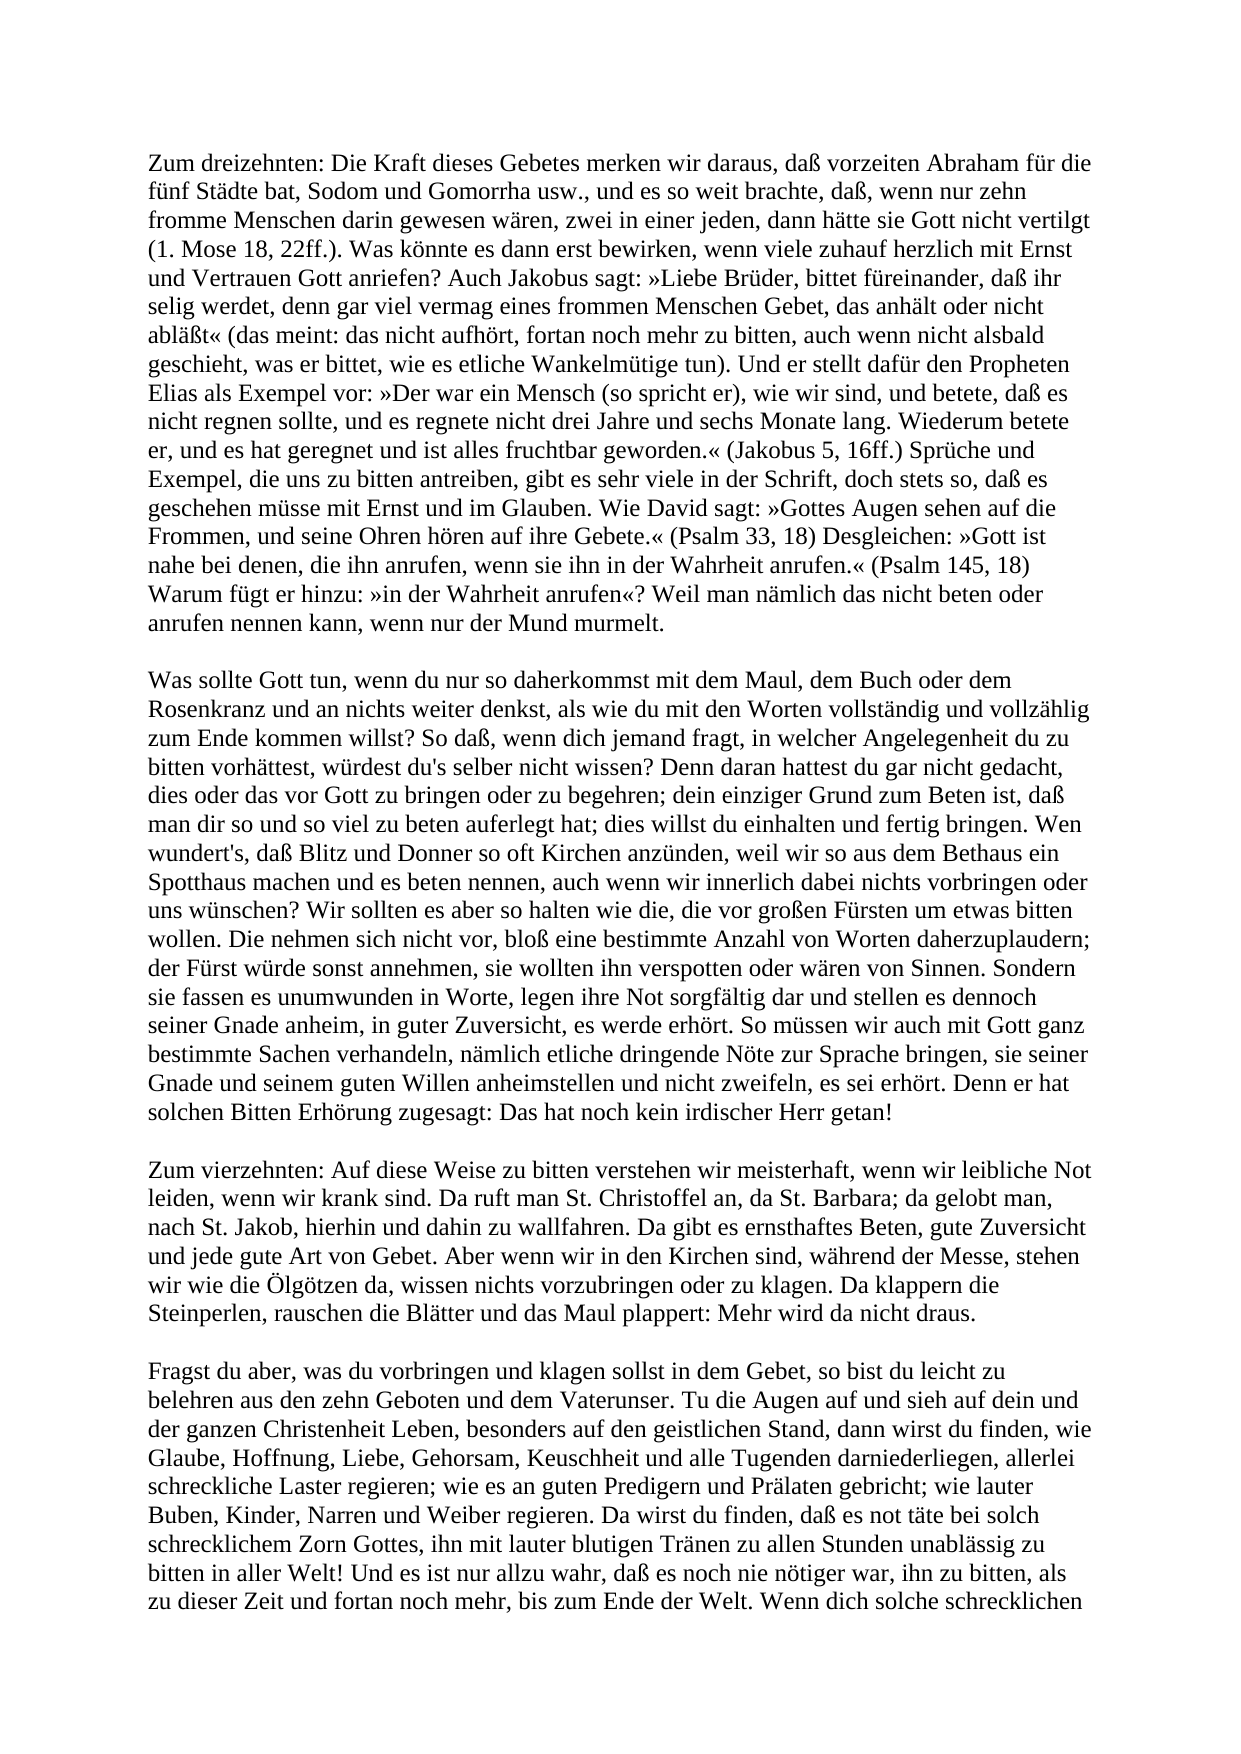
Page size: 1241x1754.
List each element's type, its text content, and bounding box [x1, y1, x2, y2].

text Was sollte Gott tun, wenn du nur so daherkommst mit dem Maul, dem Buch oder dem Rosenkranz und an nichts weiter denkst, als wie du mit den Worten vollständig und vollzählig zum Ende kommen willst? So daß, wenn dich jemand fragt, in welcher Angelegenheit du zu bitten vorhättest, würdest du's selber nicht wissen? Denn daran hattest du gar nicht gedacht, dies oder das vor Gott zu bringen oder zu begehren; dein einziger Grund zum Beten ist, daß man dir so und so viel zu beten auferlegt hat; dies willst du einhalten und fertig bringen. Wen wundert's, daß Blitz und Donner so oft Kirchen anzünden, weil wir so aus dem Bethaus ein Spotthaus machen und es beten nennen, auch wenn wir innerlich dabei nichts vorbringen oder uns wünschen? Wir sollten es aber so halten wie die, die vor großen Fürsten um etwas bitten wollen. Die nehmen sich nicht vor, bloß eine bestimmte Anzahl von Worten daherzuplaudern; der Fürst würde sonst annehmen, sie wollten ihn verspotten oder wären von Sinnen. Sondern sie fassen es unumwunden in Worte, legen ihre Not sorgfältig dar und stellen es dennoch seiner Gnade anheim, in guter Zuversicht, es werde erhört. So müssen wir auch mit Gott ganz bestimmte Sachen verhandeln, nämlich etliche dringende Nöte zur Sprache bringen, sie seiner Gnade und seinem guten Willen anheimstellen und nicht zweifeln, es sei erhört. Denn er hat solchen Bitten Erhörung zugesagt: Das hat noch kein irdischer Herr getan! [148, 666, 1093, 1126]
text Zum vierzehnten: Auf diese Weise zu bitten verstehen wir meisterhaft, wenn wir leibliche Not leiden, wenn wir krank sind. Da ruft man St. Christoffel an, da St. Barbara; da gelobt man, nach St. Jakob, hierhin und dahin zu wallfahren. Da gibt es ernsthaftes Beten, gute Zuversicht und jede gute Art von Gebet. Aber wenn wir in den Kirchen sind, während der Messe, stehen wir wie die Ölgötzen da, wissen nichts vorzubringen oder zu klagen. Da klappern die Steinperlen, rauschen die Blätter und das Maul plappert: Mehr wird da nicht draus. [148, 1155, 1093, 1327]
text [148, 1356, 1093, 1615]
text Zum dreizehnten: Die Kraft dieses Gebetes merken wir daraus, daß vorzeiten Abraham für die fünf Städte bat, Sodom und Gomorrha usw., und es so weit brachte, daß, wenn nur zehn fromme Menschen darin gewesen wären, zwei in einer jeden, dann hätte sie Gott nicht vertilgt (1. Mose 18, 22ff.). Was könnte es dann erst bewirken, wenn viele zuhauf herzlich mit Ernst und Vertrauen Gott anriefen? Auch Jakobus sagt: »Liebe Brüder, bittet füreinander, daß ihr selig werdet, denn gar viel vermag eines frommen Menschen Gebet, das anhält oder nicht abläßt« (das meint: das nicht aufhört, fortan noch mehr zu bitten, auch wenn nicht alsbald geschieht, was er bittet, wie es etliche Wankelmütige tun). Und er stellt dafür den Propheten Elias als Exempel vor: »Der war ein Mensch (so spricht er), wie wir sind, und betete, daß es nicht regnen sollte, und es regnete nicht drei Jahre und sechs Monate lang. Wiederum betete er, und es hat geregnet und ist alles fruchtbar geworden.« (Jakobus 5, 16ff.) Sprüche und Exempel, die uns zu bitten antreiben, gibt es sehr viele in der Schrift, doch stets so, daß es geschehen müsse mit Ernst und im Glauben. Wie David sagt: »Gottes Augen sehen auf die Frommen, und seine Ohren hören auf ihre Gebete.« (Psalm 33, 18) Desgleichen: »Gott ist nahe bei denen, die ihn anrufen, wenn sie ihn in der Wahrheit anrufen.« (Psalm 145, 18) Warum fügt er hinzu: »in der Wahrheit anrufen«? Weil man nämlich das nicht beten oder anrufen nennen kann, wenn nur der Mund murmelt. [148, 148, 1093, 636]
